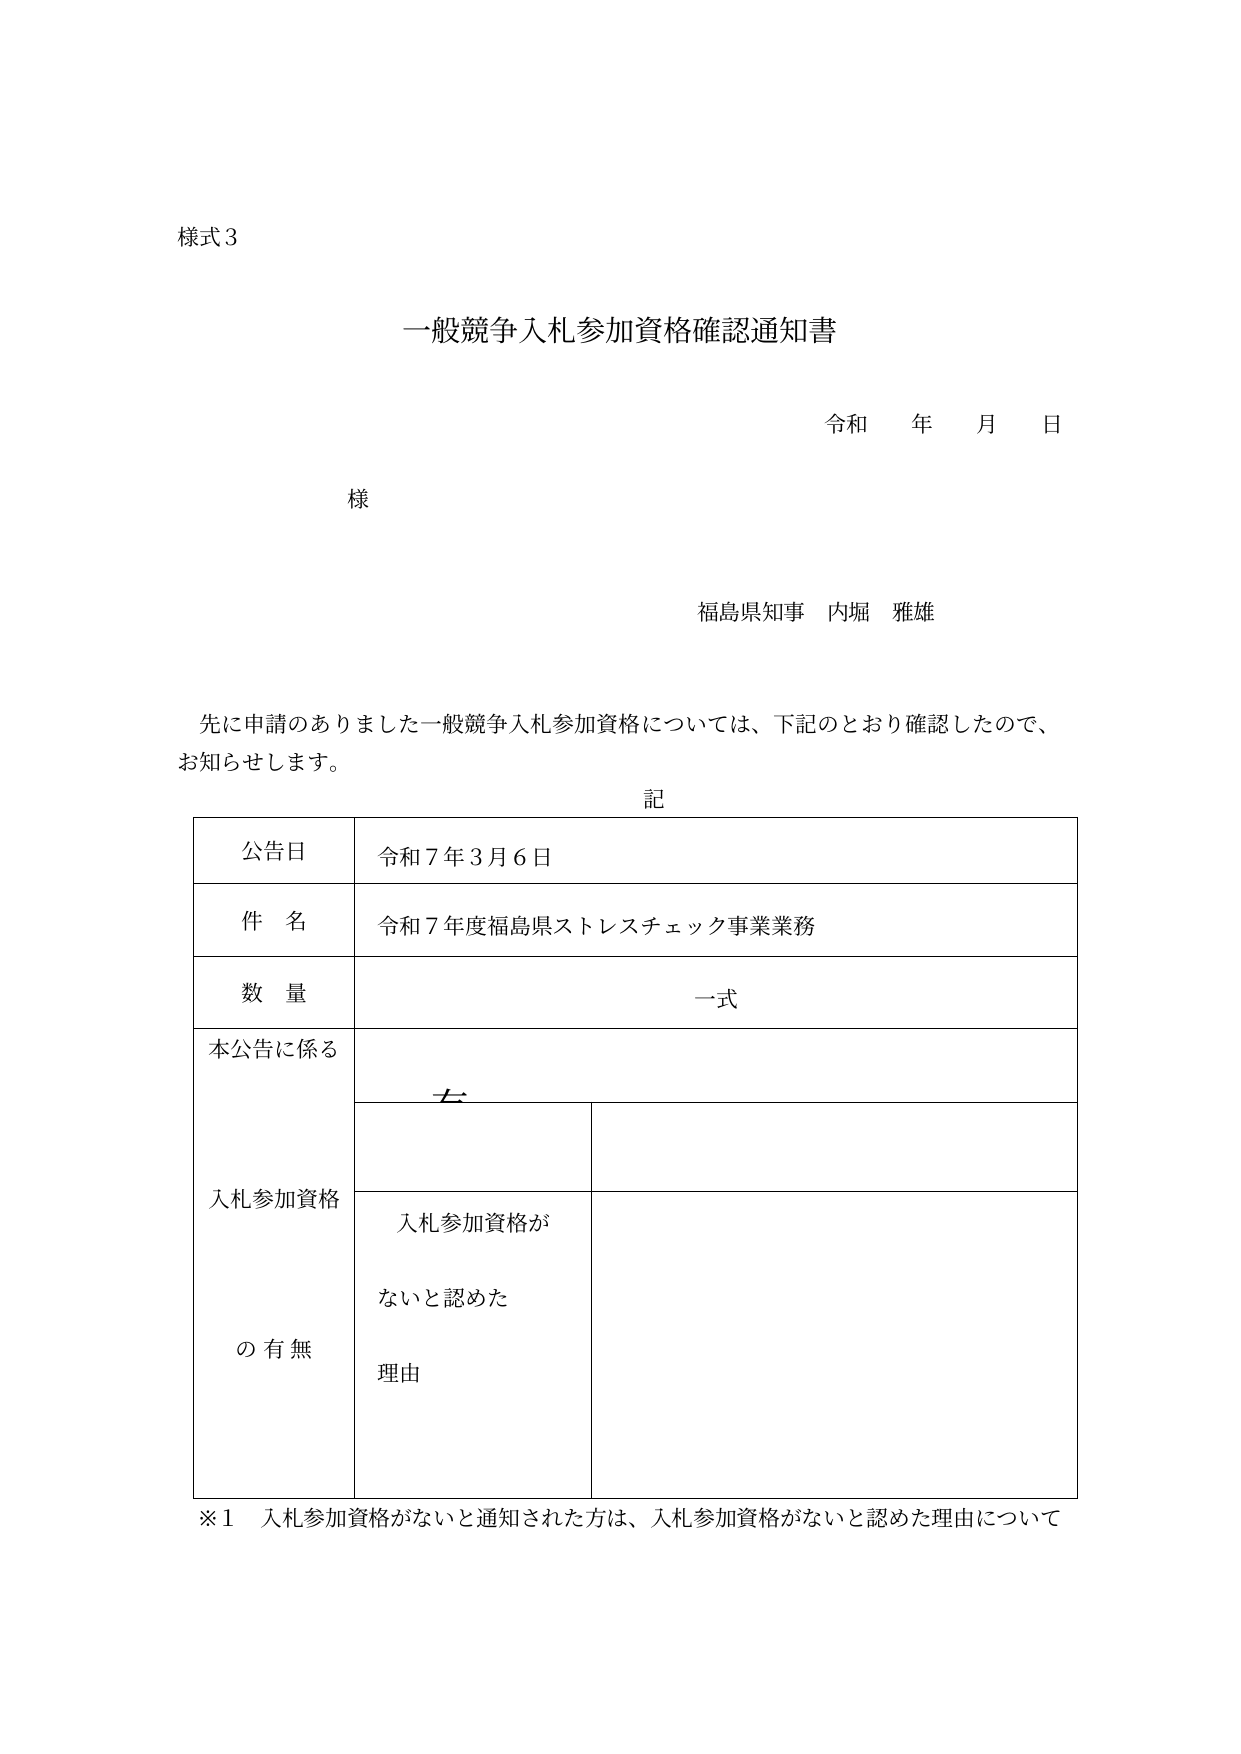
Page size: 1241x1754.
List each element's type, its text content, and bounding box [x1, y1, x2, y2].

text 一般競争入札参加資格確認通知書 [177, 292, 1063, 367]
table_cell 有 [355, 1029, 1077, 1102]
table_cell 入札参加資格が ないと認めた 理由 [355, 1192, 591, 1497]
text 福島県知事 内堀 雅雄 [177, 592, 1063, 629]
text 令和 年 月 日 [177, 404, 1063, 442]
table_cell 令和７年度福島県ストレスチェック事業業務 [355, 884, 1077, 956]
table_cell [592, 1192, 1077, 1497]
table_cell 数 量 [194, 957, 354, 1028]
table_cell 件 名 [194, 884, 354, 956]
table_header 令和７年３月６日 [355, 818, 1077, 883]
text 先に申請のありました一般競争入札参加資格については、下記のとおり確認したので、お知らせします。 [177, 704, 1063, 779]
text 記 [177, 779, 1063, 817]
table_cell 一式 [355, 957, 1077, 1028]
table_cell [592, 1103, 1077, 1191]
table_cell 無 [355, 1103, 591, 1191]
text 様 [177, 479, 1063, 517]
table_header 公告日 [194, 818, 354, 883]
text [199, 1499, 1063, 1536]
text 様式３ [177, 217, 1063, 254]
table_cell 本公告に係る 入札参加資格 の 有 無 [194, 1029, 354, 1497]
